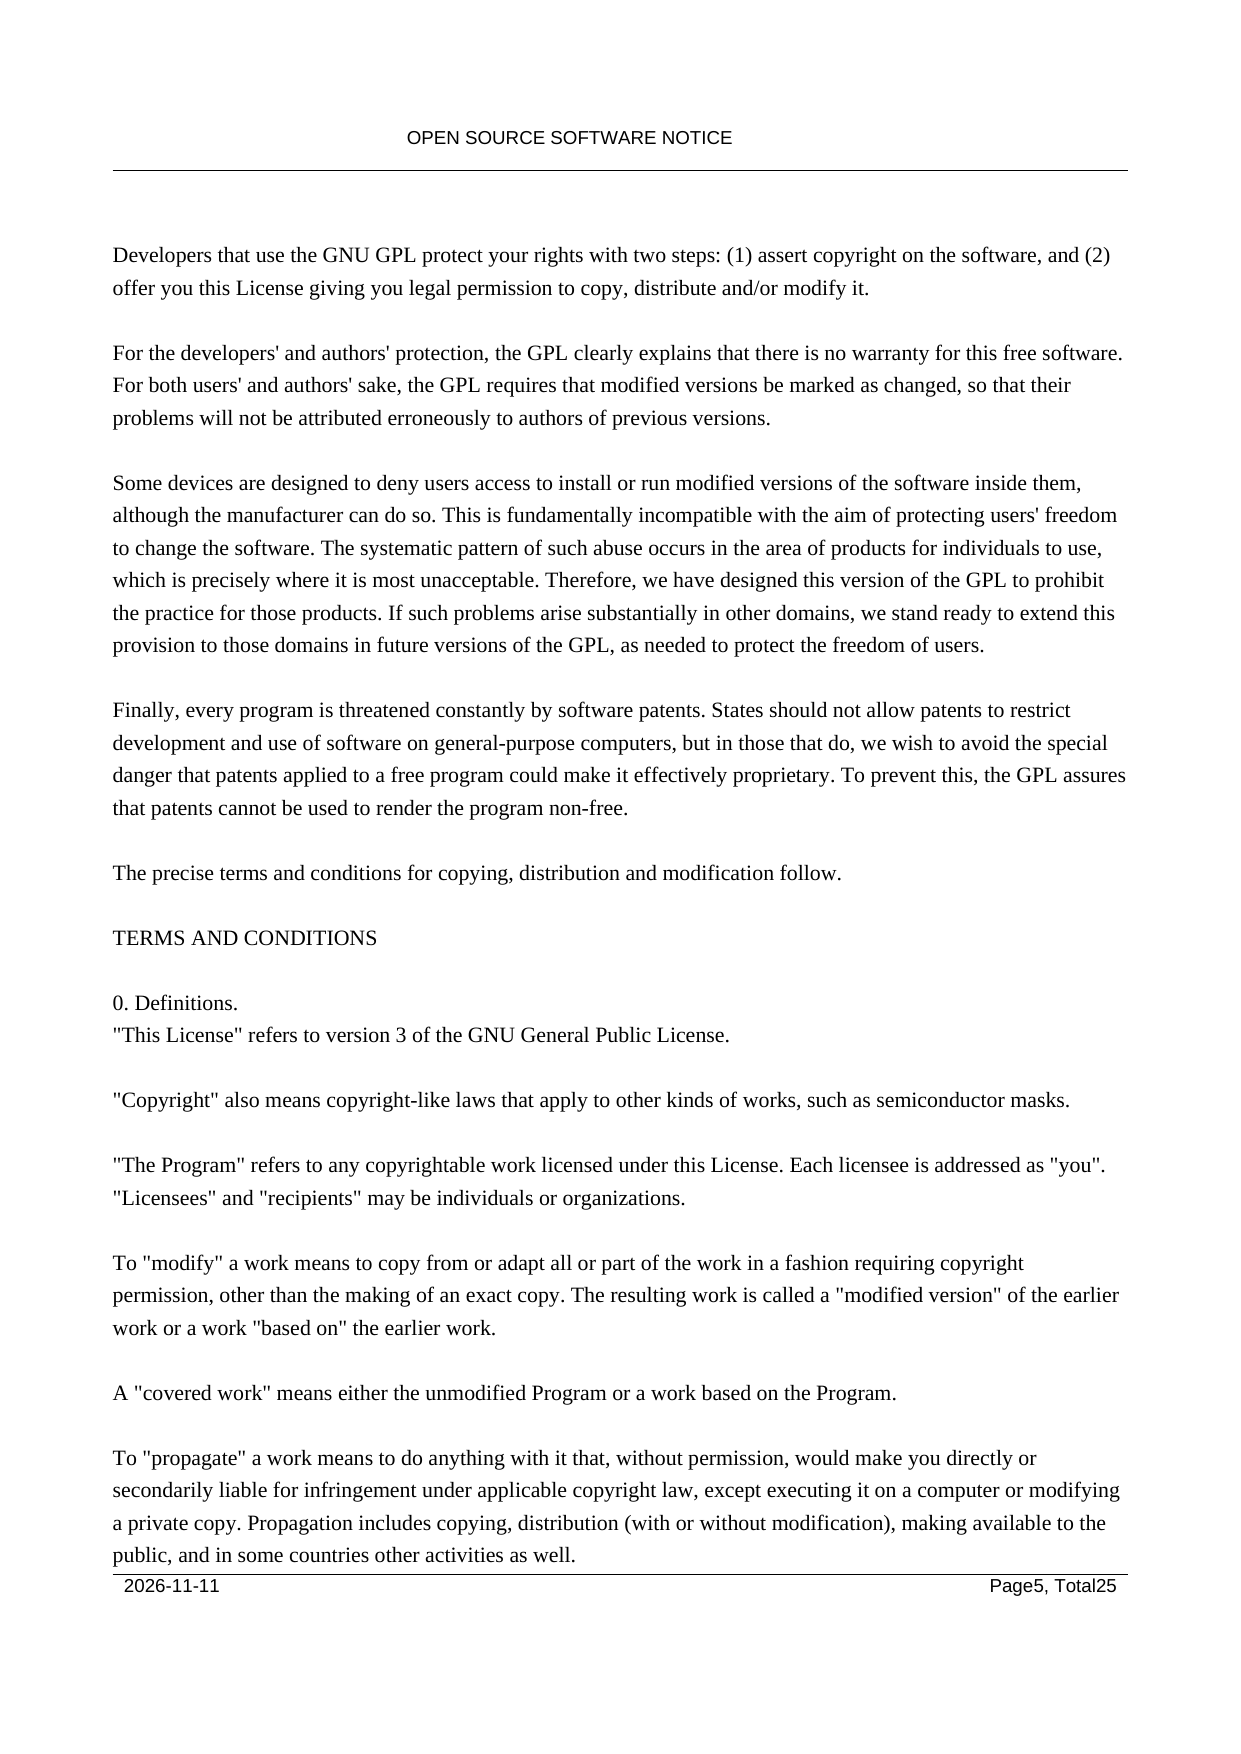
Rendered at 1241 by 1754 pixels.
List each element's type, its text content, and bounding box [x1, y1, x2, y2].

text TERMS AND CONDITIONS [112, 921, 1128, 954]
text "The Program" refers to any copyrightable work licensed under this License. Each licensee is addressed as "you". "Licensees" and "recipients" may be individuals or organizations. [112, 1149, 1128, 1214]
text For the developers' and authors' protection, the GPL clearly explains that there is no warranty for this free software. For both users' and authors' sake, the GPL requires that modified versions be marked as changed, so that their problems will not be attributed erroneously to authors of previous versions. [112, 336, 1128, 434]
text Developers that use the GNU GPL protect your rights with two steps: (1) assert copyright on the software, and (2) offer you this License giving you legal permission to copy, distribute and/or modify it. [112, 239, 1128, 304]
text "This License" refers to version 3 of the GNU General Public License. [112, 1019, 1128, 1051]
text "Copyright" also means copyright-like laws that apply to other kinds of works, such as semiconductor masks. [112, 1084, 1128, 1116]
text Some devices are designed to deny users access to install or run modified versions of the software inside them, although the manufacturer can do so. This is fundamentally incompatible with the aim of protecting users' freedom to change the software. The systematic pattern of such abuse occurs in the area of products for individuals to use, which is precisely where it is most unacceptable. Therefore, we have designed this version of the GPL to prohibit the practice for those products. If such problems arise substantially in other domains, we stand ready to extend this provision to those domains in future versions of the GPL, as needed to protect the freedom of users. [112, 466, 1128, 661]
text To "modify" a work means to copy from or adapt all or part of the work in a fashion requiring copyright permission, other than the making of an exact copy. The resulting work is called a "modified version" of the earlier work or a work "based on" the earlier work. [112, 1246, 1128, 1344]
text The precise terms and conditions for copying, distribution and modification follow. [112, 856, 1128, 889]
text Finally, every program is threatened constantly by software patents. States should not allow patents to restrict development and use of software on general-purpose computers, but in those that do, we wish to avoid the special danger that patents applied to a free program could make it effectively proprietary. To prevent this, the GPL assures that patents cannot be used to render the program non-free. [112, 694, 1128, 824]
text To "propagate" a work means to do anything with it that, without permission, would make you directly or secondarily liable for infringement under applicable copyright law, except executing it on a computer or modifying a private copy. Propagation includes copying, distribution (with or without modification), making available to the public, and in some countries other activities as well. [112, 1441, 1128, 1571]
text A "covered work" means either the unmodified Program or a work based on the Program. [112, 1376, 1128, 1409]
text 0. Definitions. [112, 986, 1128, 1019]
